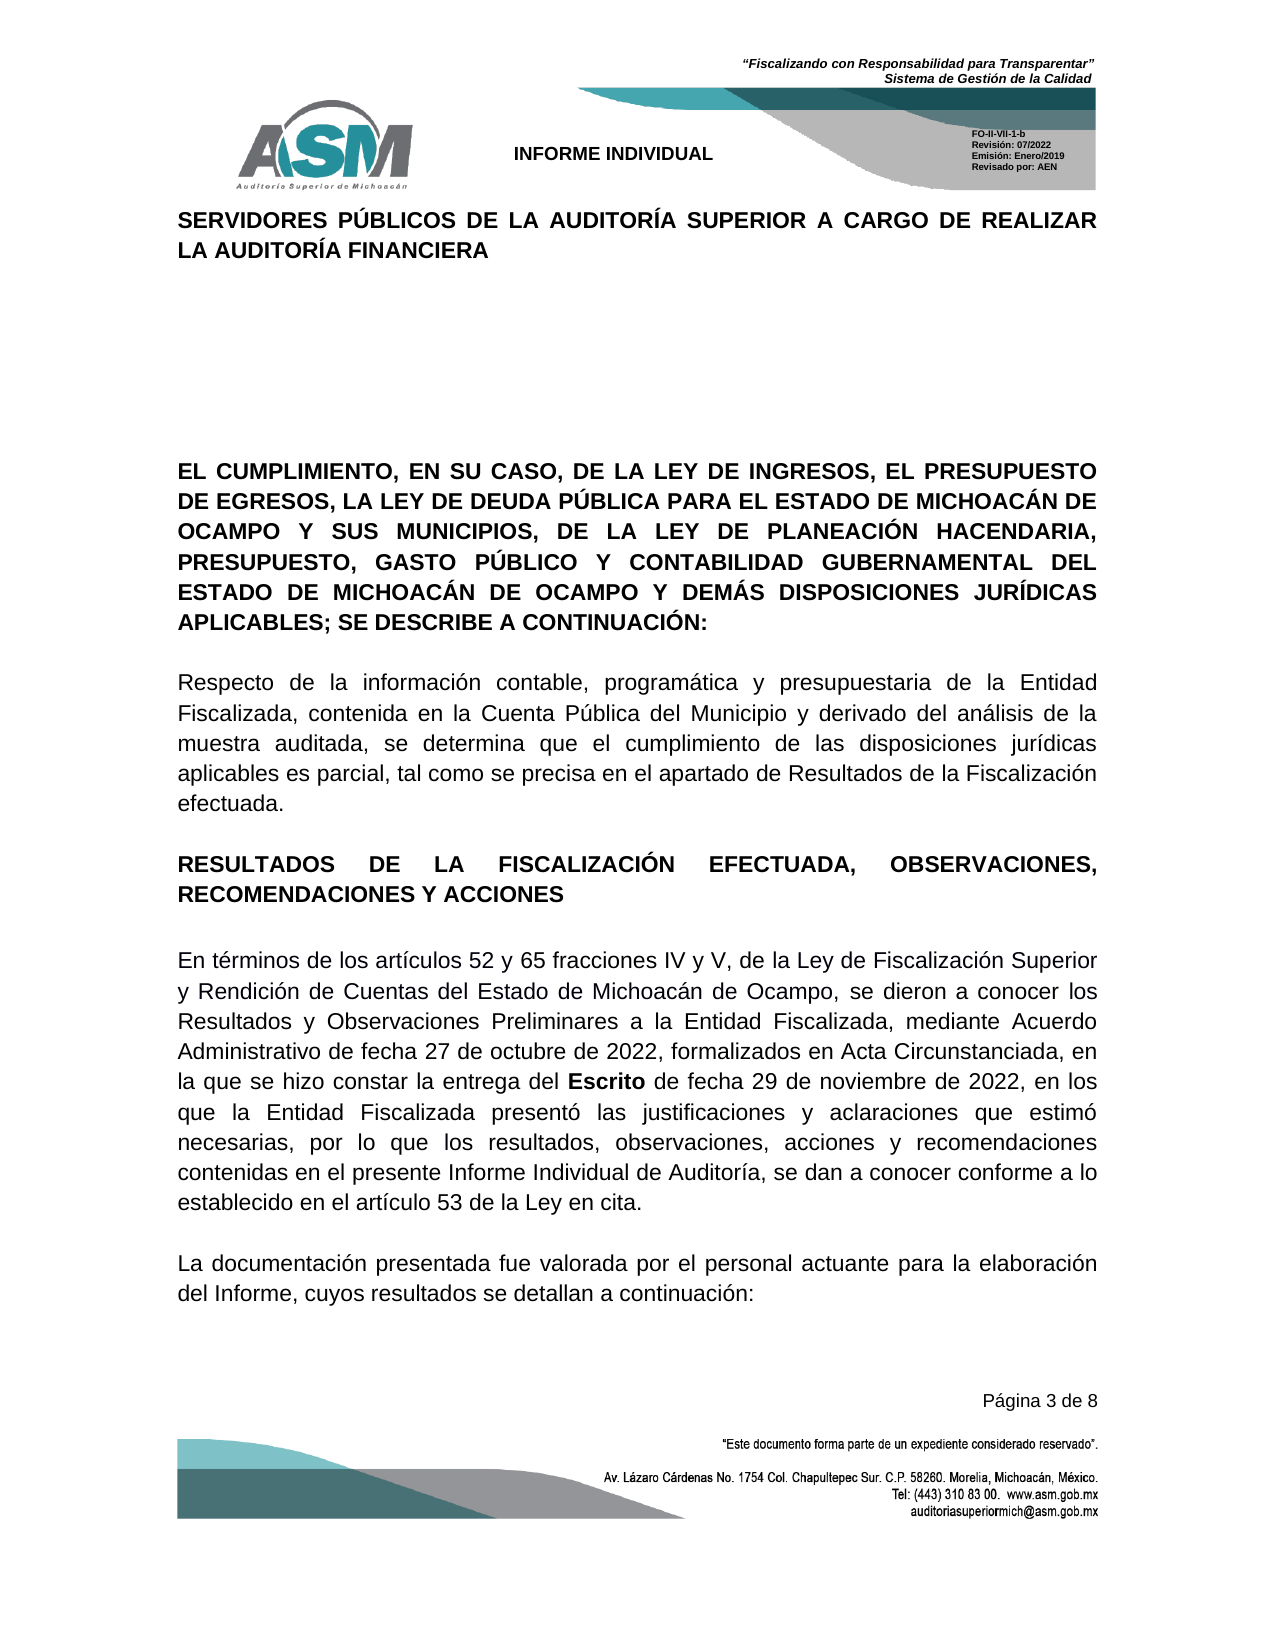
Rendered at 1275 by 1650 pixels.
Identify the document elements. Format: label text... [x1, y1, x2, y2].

picture [177, 1439, 1098, 1519]
text En términos de los artículos 52 y 65 fracciones IV y V, de la Ley de Fiscalización Superior y Rendición de Cuentas del Estado de Michoacán de Ocampo, se dieron a conocer los Resultados y Observaciones Preliminares a la Entidad Fiscalizada, mediante Acuerdo Administrativo de fecha 27 de octubre de 2022, formalizados en Acta Circunstanciada, en la que se hizo constar la entrega del Escrito de fecha 29 de noviembre de 2022, en los que la Entidad Fiscalizada presentó las justificaciones y aclaraciones que estimó necesarias, por lo que los resultados, observaciones, acciones y recomendaciones contenidas en el presente Informe Individual de Auditoría, se dan a conocer conforme a lo establecido en el artículo 53 de la Ley en cita. [177, 947, 1098, 1216]
subtitle RESULTADOS DE LA FISCALIZACIÓN EFECTUADA, OBSERVACIONES, RECOMENDACIONES Y ACCIONES [177, 851, 1098, 907]
text Respecto de la información contable, programática y presupuestaria de la Entidad Fiscalizada, contenida en la Cuenta Pública del Municipio y derivado del análisis de la muestra auditada, se determina que el cumplimiento de las disposiciones jurídicas aplicables es parcial, tal como se precisa en el apartado de Resultados de la Fiscalización efectuada. [177, 669, 1098, 817]
text EL CUMPLIMIENTO, EN SU CASO, DE LA LEY DE INGRESOS, EL PRESUPUESTO DE EGRESOS, LA LEY DE DEUDA PÚBLICA PARA EL ESTADO DE MICHOACÁN DE OCAMPO Y SUS MUNICIPIOS, DE LA LEY DE PLANEACIÓN HACENDARIA, PRESUPUESTO, GASTO PÚBLICO Y CONTABILIDAD GUBERNAMENTAL DEL ESTADO DE MICHOACÁN DE OCAMPO Y DEMÁS DISPOSICIONES JURÍDICAS APLICABLES; SE DESCRIBE A CONTINUACIÓN: [177, 458, 1098, 635]
text La documentación presentada fue valorada por el personal actuante para la elaboración del Informe, cuyos resultados se detallan a continuación: [177, 1249, 1098, 1306]
text SERVIDORES PÚBLICOS DE LA AUDITORÍA SUPERIOR A CARGO DE REALIZAR LA AUDITORÍA FINANCIERA [177, 207, 1098, 263]
